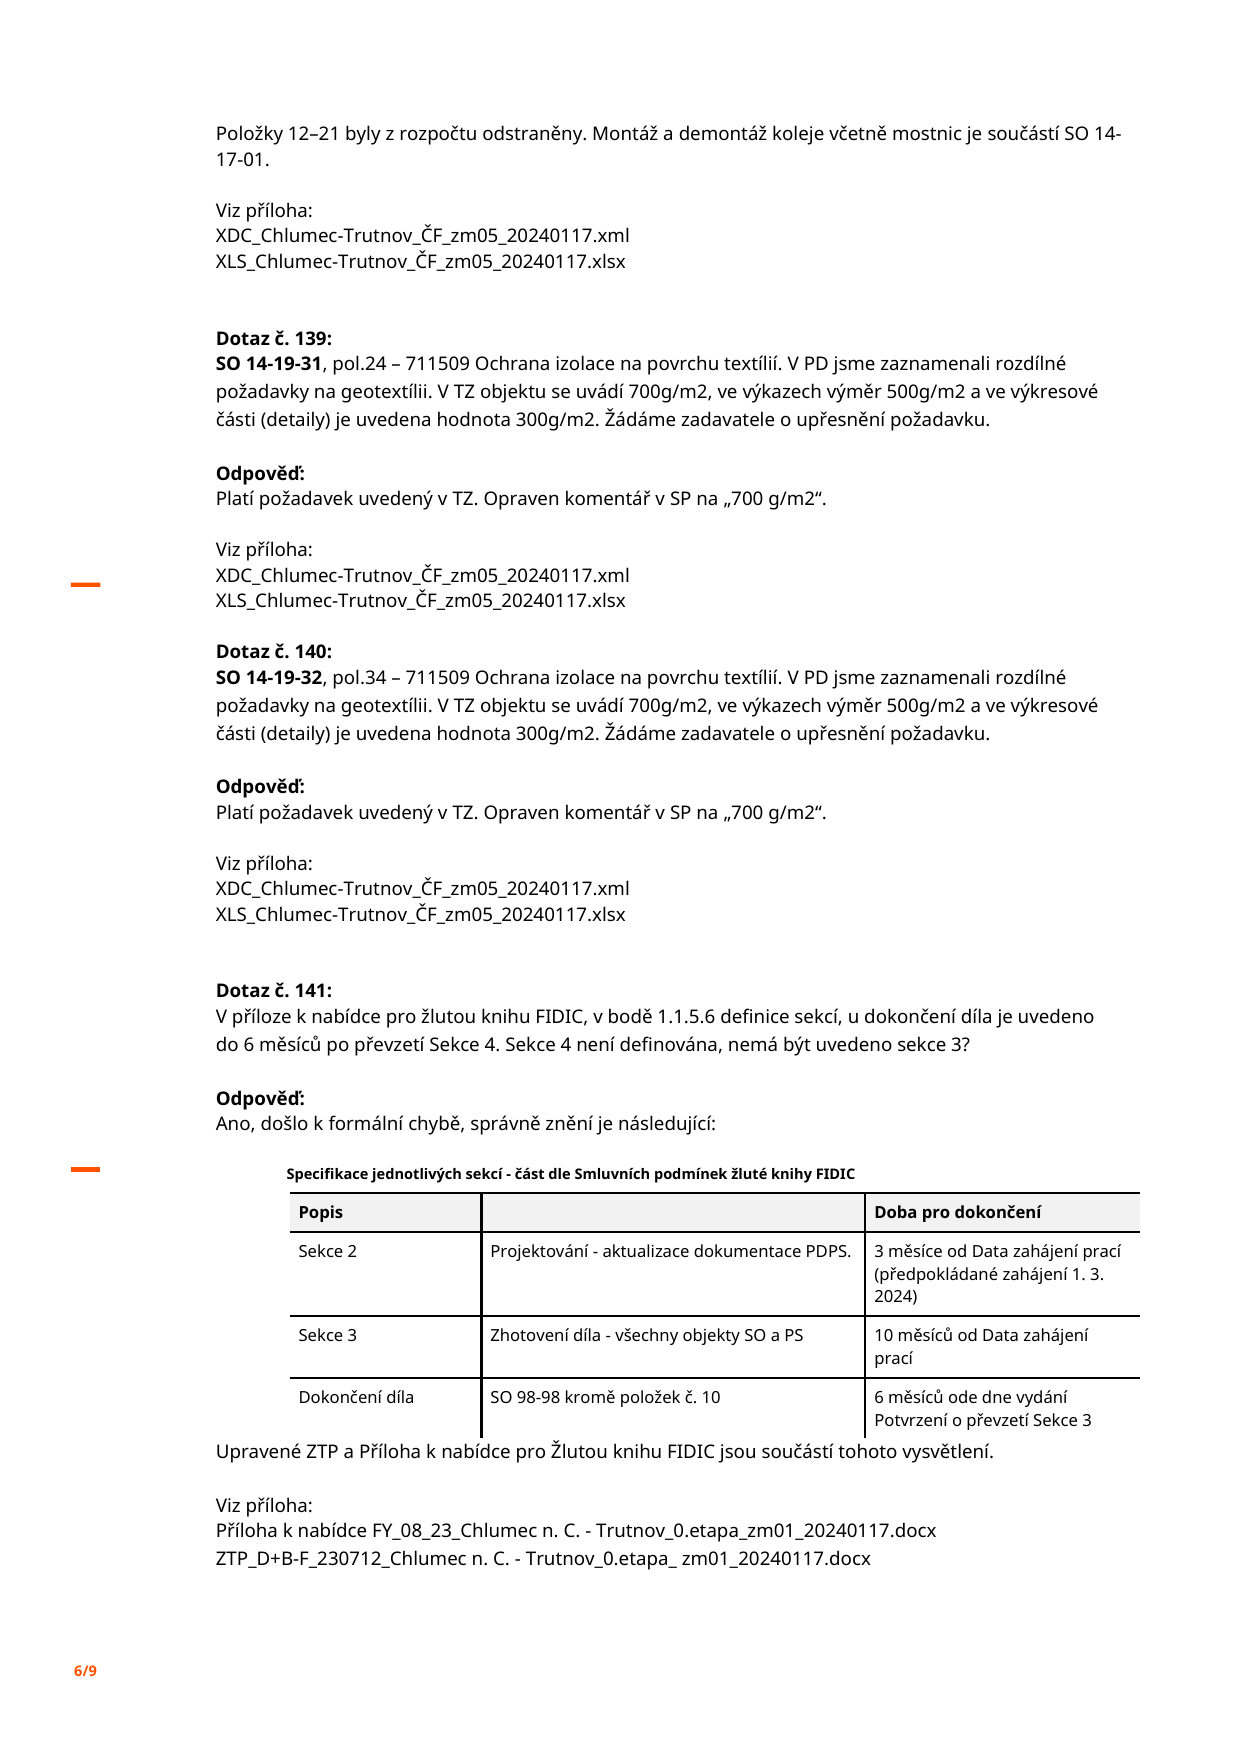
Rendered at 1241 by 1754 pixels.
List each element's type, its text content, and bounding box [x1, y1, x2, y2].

text XDC_Chlumec-Trutnov_ČF_zm05_20240117.xml [216, 223, 1122, 248]
text Viz příloha: [216, 197, 1122, 223]
text V příloze k nabídce pro žlutou knihu FIDIC, v bodě 1.1.5.6 definice sekcí, u dokončení díla je uvedeno do 6 měsíců po převzetí Sekce 4. Sekce 4 není definována, nemá být uvedeno sekce 3? [216, 1003, 1122, 1057]
text Platí požadavek uvedený v TZ. Opraven komentář v SP na „700 g/m2“. [216, 485, 1122, 511]
table_cell Projektování - aktualizace dokumentace PDPS. [483, 1233, 864, 1315]
text Upravené ZTP a Příloha k nabídce pro Žlutou knihu FIDIC jsou součástí tohoto vysvětlení. Viz příloha: [216, 1438, 1122, 1518]
text Viz příloha: [216, 850, 1122, 876]
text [216, 1518, 1122, 1599]
table_cell 10 měsíců od Data zahájení prací [866, 1317, 1140, 1377]
table_cell SO 98-98 kromě položek č. 10 [483, 1379, 864, 1438]
table_header Popis [290, 1194, 480, 1231]
table_cell Zhotovení díla - všechny objekty SO a PS [483, 1317, 864, 1377]
text Ano, došlo k formální chybě, správně znění je následující: [216, 1110, 1122, 1136]
text Dotaz č. 141: [216, 978, 1122, 1003]
text Viz příloha: [216, 536, 1122, 562]
text Platí požadavek uvedený v TZ. Opraven komentář v SP na „700 g/m2“. [216, 799, 1122, 825]
text Dotaz č. 140: [216, 638, 1122, 664]
text Odpověď: [216, 460, 1122, 485]
text XLS_Chlumec-Trutnov_ČF_zm05_20240117.xlsx [216, 248, 1122, 274]
table_cell 6 měsíců ode dne vydání Potvrzení o převzetí Sekce 3 [866, 1379, 1140, 1438]
table_cell Sekce 3 [290, 1317, 480, 1377]
table_header [483, 1194, 864, 1231]
text XDC_Chlumec-Trutnov_ČF_zm05_20240117.xml [216, 876, 1122, 901]
text Položky 12–21 byly z rozpočtu odstraněny. Montáž a demontáž koleje včetně mostnic je součástí SO 14-17-01. [216, 121, 1122, 172]
table_cell Sekce 2 [290, 1233, 480, 1315]
text Odpověď: [216, 1085, 1122, 1110]
table_header Doba pro dokončení [866, 1194, 1140, 1231]
text XDC_Chlumec-Trutnov_ČF_zm05_20240117.xml [216, 562, 1122, 587]
text SO 14-19-31, pol.24 – 711509 Ochrana izolace na povrchu textílií. V PD jsme zaznamenali rozdílné požadavky na geotextílii. V TZ objektu se uvádí 700g/m2, ve výkazech výměr 500g/m2 a ve výkresové části (detaily) je uvedena hodnota 300g/m2. Žádáme zadavatele o upřesnění požadavku. [216, 350, 1122, 432]
table_cell 3 měsíce od Data zahájení prací (předpokládané zahájení 1. 3. 2024) [866, 1233, 1140, 1315]
text Odpověď: [216, 774, 1122, 799]
text Dotaz č. 139: [216, 325, 1122, 350]
text XLS_Chlumec-Trutnov_ČF_zm05_20240117.xlsx [216, 587, 1122, 613]
text XLS_Chlumec-Trutnov_ČF_zm05_20240117.xlsx [216, 901, 1122, 927]
table_cell Dokončení díla [290, 1379, 480, 1438]
text Specifikace jednotlivých sekcí - část dle Smluvních podmínek žluté knihy FIDIC [286, 1163, 1122, 1183]
text SO 14-19-32, pol.34 – 711509 Ochrana izolace na povrchu textílií. V PD jsme zaznamenali rozdílné požadavky na geotextílii. V TZ objektu se uvádí 700g/m2, ve výkazech výměr 500g/m2 a ve výkresové části (detaily) je uvedena hodnota 300g/m2. Žádáme zadavatele o upřesnění požadavku. [216, 664, 1122, 746]
